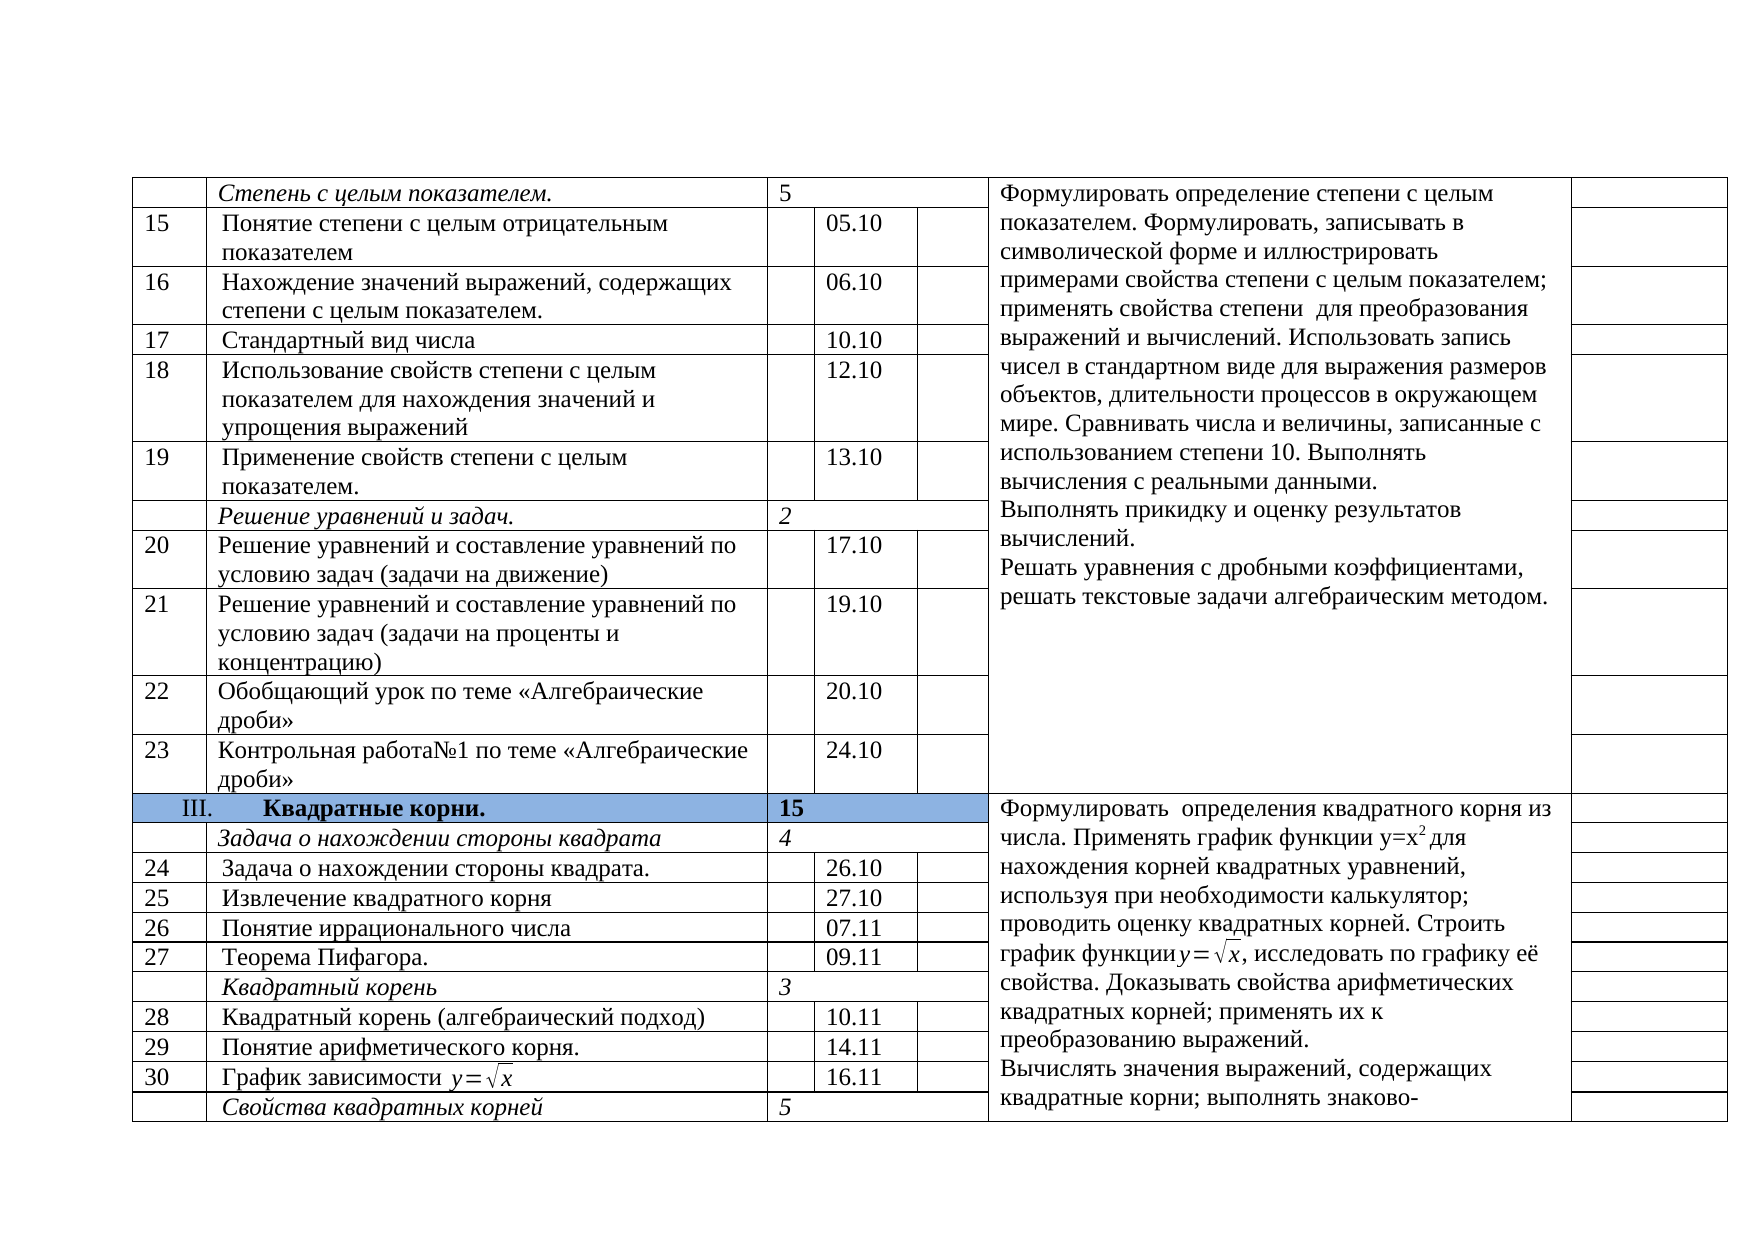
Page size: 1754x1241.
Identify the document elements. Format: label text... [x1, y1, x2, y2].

table_cell [768, 442, 814, 500]
table_cell [768, 589, 814, 675]
table_cell Задача о нахождении стороны квадрата [207, 823, 767, 852]
table_cell [133, 1093, 206, 1121]
table_cell [918, 1032, 988, 1061]
table_cell 27 [133, 943, 206, 971]
table_cell [768, 208, 814, 266]
table_cell [918, 735, 988, 792]
table_cell Понятие арифметического корня. [207, 1032, 767, 1061]
table_cell [918, 943, 988, 971]
table_cell [1572, 1062, 1727, 1091]
table_cell [768, 735, 814, 792]
table_cell 10.10 [815, 325, 917, 354]
table_cell [768, 1062, 814, 1091]
table_cell Квадратный корень [207, 972, 767, 1001]
table_cell [1572, 267, 1727, 324]
table_cell [918, 589, 988, 675]
table_cell [918, 442, 988, 500]
table_cell 5 [768, 1093, 988, 1121]
table_cell 24.10 [815, 735, 917, 792]
table_cell Решение уравнений и составление уравнений по условию задач (задачи на движение) [207, 531, 767, 588]
table_cell Извлечение квадратного корня [207, 883, 767, 912]
table_cell [1572, 943, 1727, 971]
table_cell [1572, 735, 1727, 792]
table_cell 17 [133, 325, 206, 354]
table_cell 20.10 [815, 676, 917, 734]
table_cell [918, 267, 988, 324]
table_cell [768, 355, 814, 441]
table_cell 09.11 [815, 943, 917, 971]
table_cell [1572, 823, 1727, 852]
table_cell [918, 325, 988, 354]
table_cell [768, 676, 814, 734]
table_cell 28 [133, 1002, 206, 1031]
table_cell [1572, 355, 1727, 441]
table_cell [133, 823, 206, 852]
table_cell [1572, 853, 1727, 882]
table_cell [918, 208, 988, 266]
table_cell 14.11 [815, 1032, 917, 1061]
table_cell [133, 178, 206, 207]
table_cell [768, 853, 814, 882]
table_cell [768, 1032, 814, 1061]
table_cell 17.10 [815, 531, 917, 588]
table_cell [1572, 972, 1727, 1001]
table_cell [1572, 208, 1727, 266]
table_cell [1572, 325, 1727, 354]
table_cell Обобщающий урок по теме «Алгебраические дроби» [207, 676, 767, 734]
table_cell Стандартный вид числа [207, 325, 767, 354]
table_cell 16 [133, 267, 206, 324]
table_cell Теорема Пифагора. [207, 943, 767, 971]
table_cell 21 [133, 589, 206, 675]
table_cell Формулировать определения квадратного корня из числа. Применять график функции у=х2 для нахождения корней квадратных уравнений, используя при необходимости калькулятор; проводить оценку квадратных корней. Строить график функции, исследовать по графику её свойства. Доказывать свойства арифметических квадратных корней; применять их к преобразованию выражений. Вычислять значения выражений, содержащих квадратные корни; выполнять знаково-символические действия с использованием обозначений квадратного и кубического корня. Исследовать уравнение х2=а, находить точные и приближенные корни при а> 0. Формулировать определение корня 3 степени; находить значения кубических корней, при необходимости используя калькулятор. [989, 794, 1571, 1121]
table_cell [1572, 178, 1727, 207]
table_cell 06.10 [815, 267, 917, 324]
table_cell Квадратный корень (алгебраический подход) [207, 1002, 767, 1031]
table_cell 22 [133, 676, 206, 734]
table_cell 19 [133, 442, 206, 500]
table_cell [1572, 501, 1727, 529]
table_cell 29 [133, 1032, 206, 1061]
table_cell 10.11 [815, 1002, 917, 1031]
table_cell [1572, 531, 1727, 588]
table_cell [1572, 1093, 1727, 1121]
table_cell [1572, 1032, 1727, 1061]
table_cell [1572, 589, 1727, 675]
table_cell [918, 913, 988, 941]
table_cell 24 [133, 853, 206, 882]
table_cell [1572, 883, 1727, 912]
table_cell [1572, 442, 1727, 500]
table_cell График зависимости [207, 1062, 767, 1091]
table_cell 13.10 [815, 442, 917, 500]
table_cell [1572, 1002, 1727, 1031]
table_cell Использование свойств степени с целым показателем для нахождения значений и упрощения выражений [207, 355, 767, 441]
table_cell [918, 1062, 988, 1091]
table_cell [768, 1002, 814, 1031]
table_cell [1572, 794, 1727, 822]
table_cell 26.10 [815, 853, 917, 882]
table_cell 05.10 [815, 208, 917, 266]
table_cell Понятие иррационального числа [207, 913, 767, 941]
table_cell [133, 501, 206, 529]
table_cell 26 [133, 913, 206, 941]
table_cell Нахождение значений выражений, содержащих степени с целым показателем. [207, 267, 767, 324]
table_cell [918, 1002, 988, 1031]
table_cell [918, 355, 988, 441]
table_cell 25 [133, 883, 206, 912]
table_cell 2 [768, 501, 988, 529]
table_cell 18 [133, 355, 206, 441]
table_cell 15 [768, 794, 988, 822]
table_cell 5 [768, 178, 988, 207]
table_cell 12.10 [815, 355, 917, 441]
table_cell [1572, 676, 1727, 734]
table_cell 07.11 [815, 913, 917, 941]
table_cell Применение свойств степени с целым показателем. [207, 442, 767, 500]
table_cell [918, 883, 988, 912]
table_cell 30 [133, 1062, 206, 1091]
table_cell [918, 676, 988, 734]
table_cell 27.10 [815, 883, 917, 912]
table_cell 3 [768, 972, 988, 1001]
table_cell Формулировать определение степени с целым показателем. Формулировать, записывать в символической форме и иллюстрировать примерами свойства степени с целым показателем; применять свойства степени для преобразования выражений и вычислений. Использовать запись чисел в стандартном виде для выражения размеров объектов, длительности процессов в окружающем мире. Сравнивать числа и величины, записанные с использованием степени 10. Выполнять вычисления с реальными данными. Выполнять прикидку и оценку результатов вычислений. Решать уравнения с дробными коэффициентами, решать текстовые задачи алгебраическим методом. [989, 178, 1571, 792]
table_cell 16.11 [815, 1062, 917, 1091]
table_cell 19.10 [815, 589, 917, 675]
table_cell Квадратные корни. [133, 794, 767, 822]
table_cell [768, 531, 814, 588]
table_cell [768, 883, 814, 912]
table_cell [768, 943, 814, 971]
table_cell Контрольная работа№1 по теме «Алгебраические дроби» [207, 735, 767, 792]
table_cell [1572, 913, 1727, 941]
table_cell [768, 913, 814, 941]
table_cell Решение уравнений и задач. [207, 501, 767, 529]
table_cell 4 [768, 823, 988, 852]
table_cell 20 [133, 531, 206, 588]
table_cell Свойства квадратных корней [207, 1093, 767, 1121]
table_cell Задача о нахождении стороны квадрата. [207, 853, 767, 882]
table_cell [768, 267, 814, 324]
table_cell [133, 972, 206, 1001]
table_cell 23 [133, 735, 206, 792]
table_cell 15 [133, 208, 206, 266]
table_cell Понятие степени с целым отрицательным показателем [207, 208, 767, 266]
table_cell Решение уравнений и составление уравнений по условию задач (задачи на проценты и концентрацию) [207, 589, 767, 675]
table_cell [918, 853, 988, 882]
table_cell [918, 531, 988, 588]
table_cell [768, 325, 814, 354]
table_cell Степень с целым показателем. [207, 178, 767, 207]
